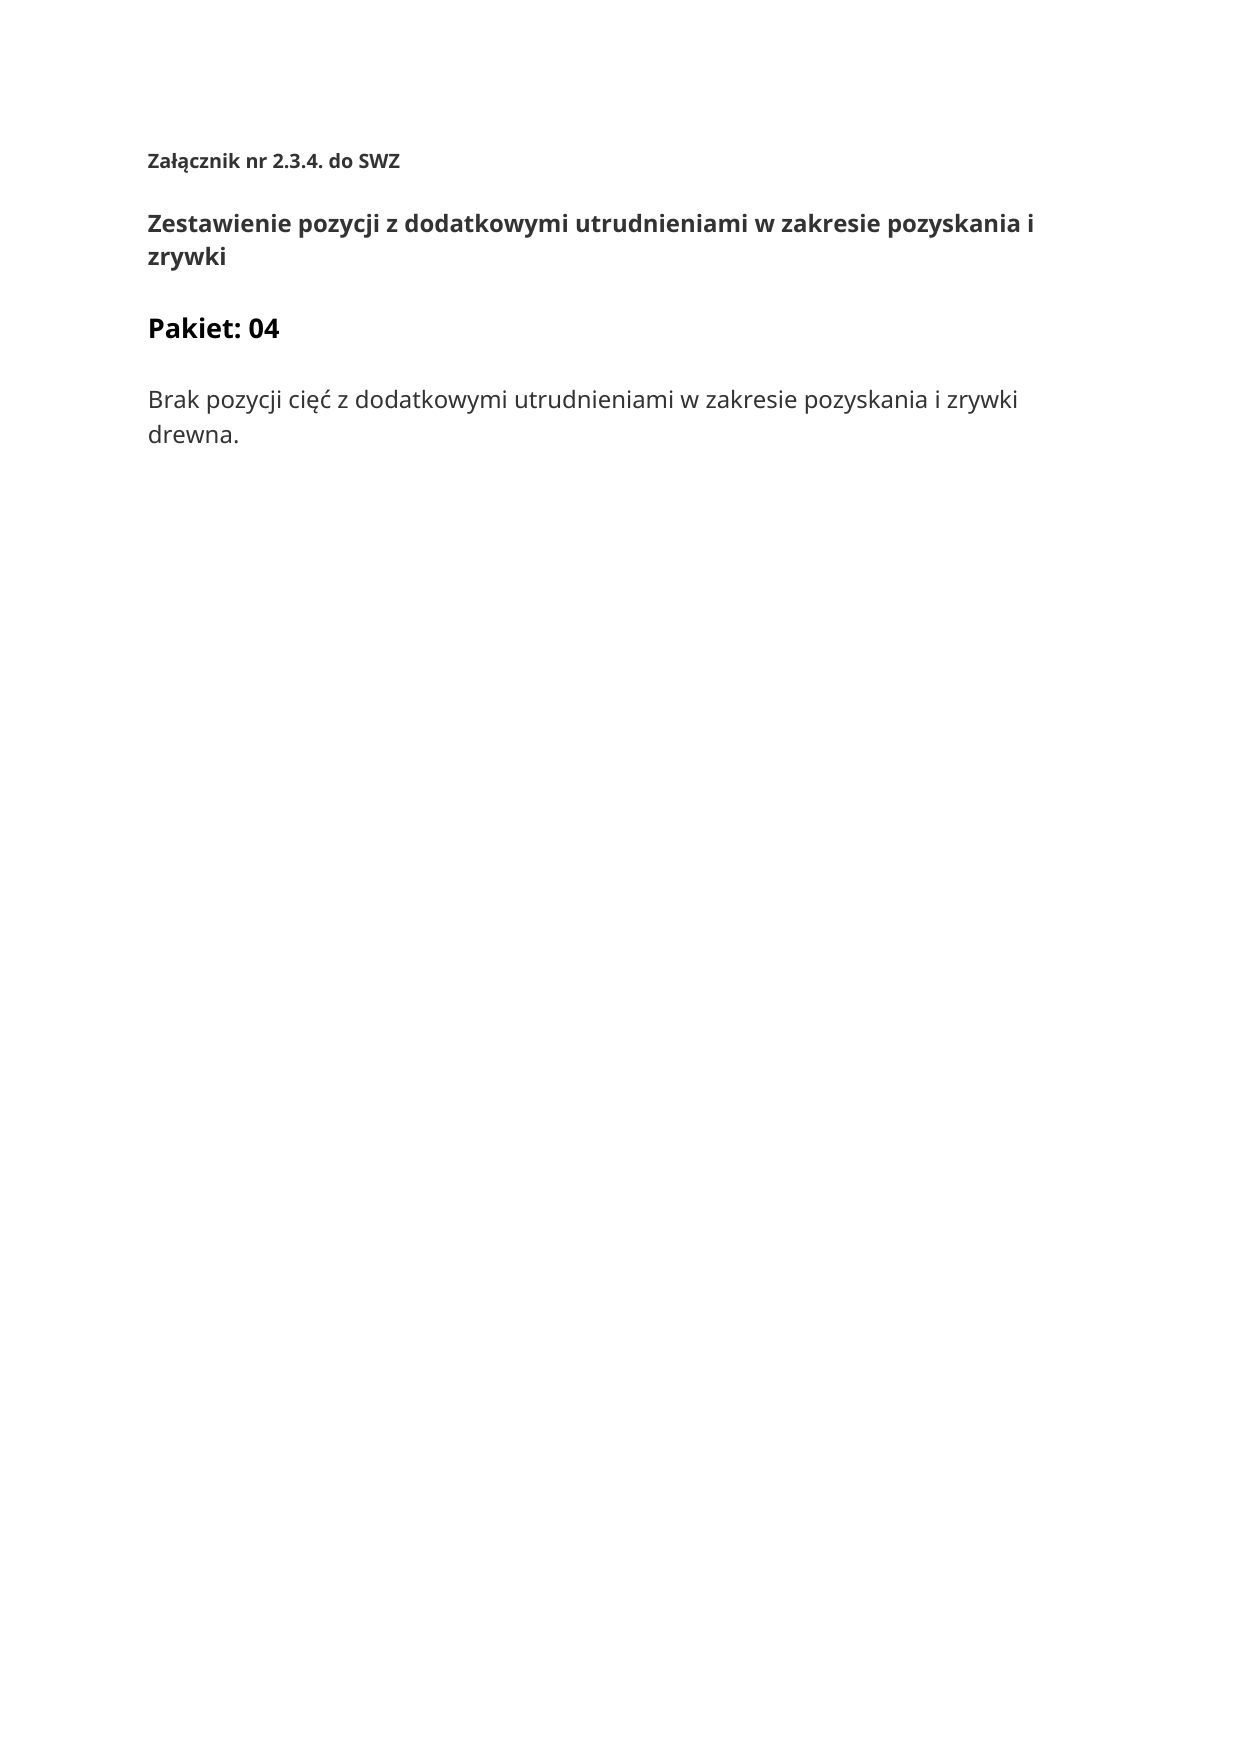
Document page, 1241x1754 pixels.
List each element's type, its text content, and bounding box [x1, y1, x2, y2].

text Zestawienie pozycji z dodatkowymi utrudnieniami w zakresie pozyskania i zrywki [148, 207, 1093, 272]
text Załącznik nr 2.3.4. do SWZ [148, 148, 1093, 174]
text Pakiet: 04 [148, 309, 1093, 346]
text Brak pozycji cięć z dodatkowymi utrudnieniami w zakresie pozyskania i zrywki drewna. [148, 383, 1093, 451]
